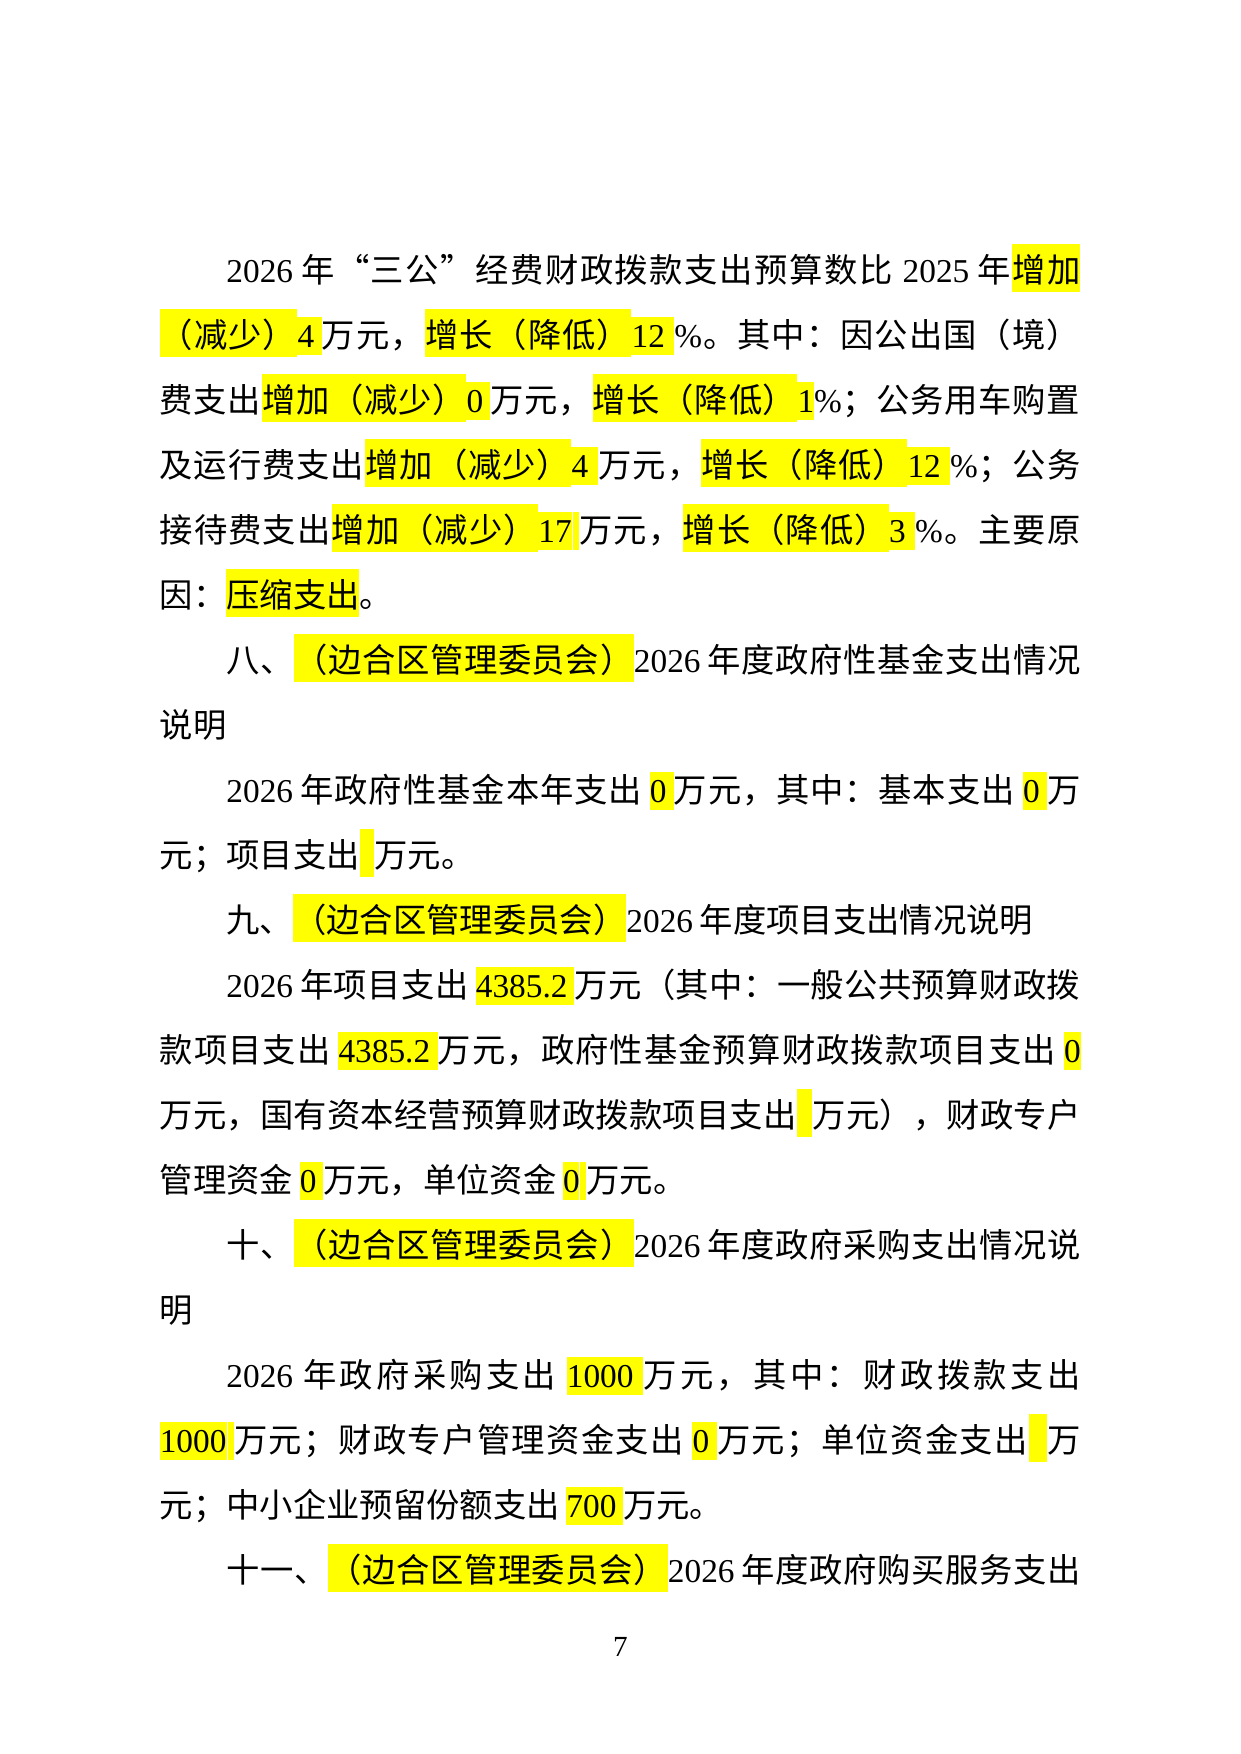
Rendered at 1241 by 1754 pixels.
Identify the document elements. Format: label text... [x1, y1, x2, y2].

text 十、（边合区管理委员会）2026年度政府采购支出情况说明 [159, 1211, 1081, 1341]
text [159, 1536, 1081, 1601]
text 八、（边合区管理委员会）2026年度政府性基金支出情况说明 [159, 626, 1081, 756]
text 2026年项目支出4385.2万元（其中：一般公共预算财政拨款项目支出4385.2万元，政府性基金预算财政拨款项目支出0万元，国有资本经营预算财政拨款项目支出 万元），财政专户管理资金0万元，单位资金0万元。 [159, 951, 1081, 1211]
text 2026年政府采购支出1000万元，其中：财政拨款支出1000万元；财政专户管理资金支出0万元；单位资金支出 万元；中小企业预留份额支出700万元。 [159, 1341, 1081, 1536]
text 2026年政府性基金本年支出0万元，其中：基本支出0万元；项目支出 万元。 [159, 756, 1081, 886]
text 2026年“三公”经费财政拨款支出预算数比2025年增加（减少）4万元，增长（降低）12 %。其中：因公出国（境）费支出增加（减少）0万元，增长（降低）1%；公务用车购置及运行费支出增加（减少）4 万元，增长（降低）12 %；公务接待费支出增加（减少）17万元，增长（降低）3 %。主要原因：压缩支出。 [159, 236, 1081, 626]
text 九、（边合区管理委员会）2026年度项目支出情况说明 [159, 886, 1081, 951]
